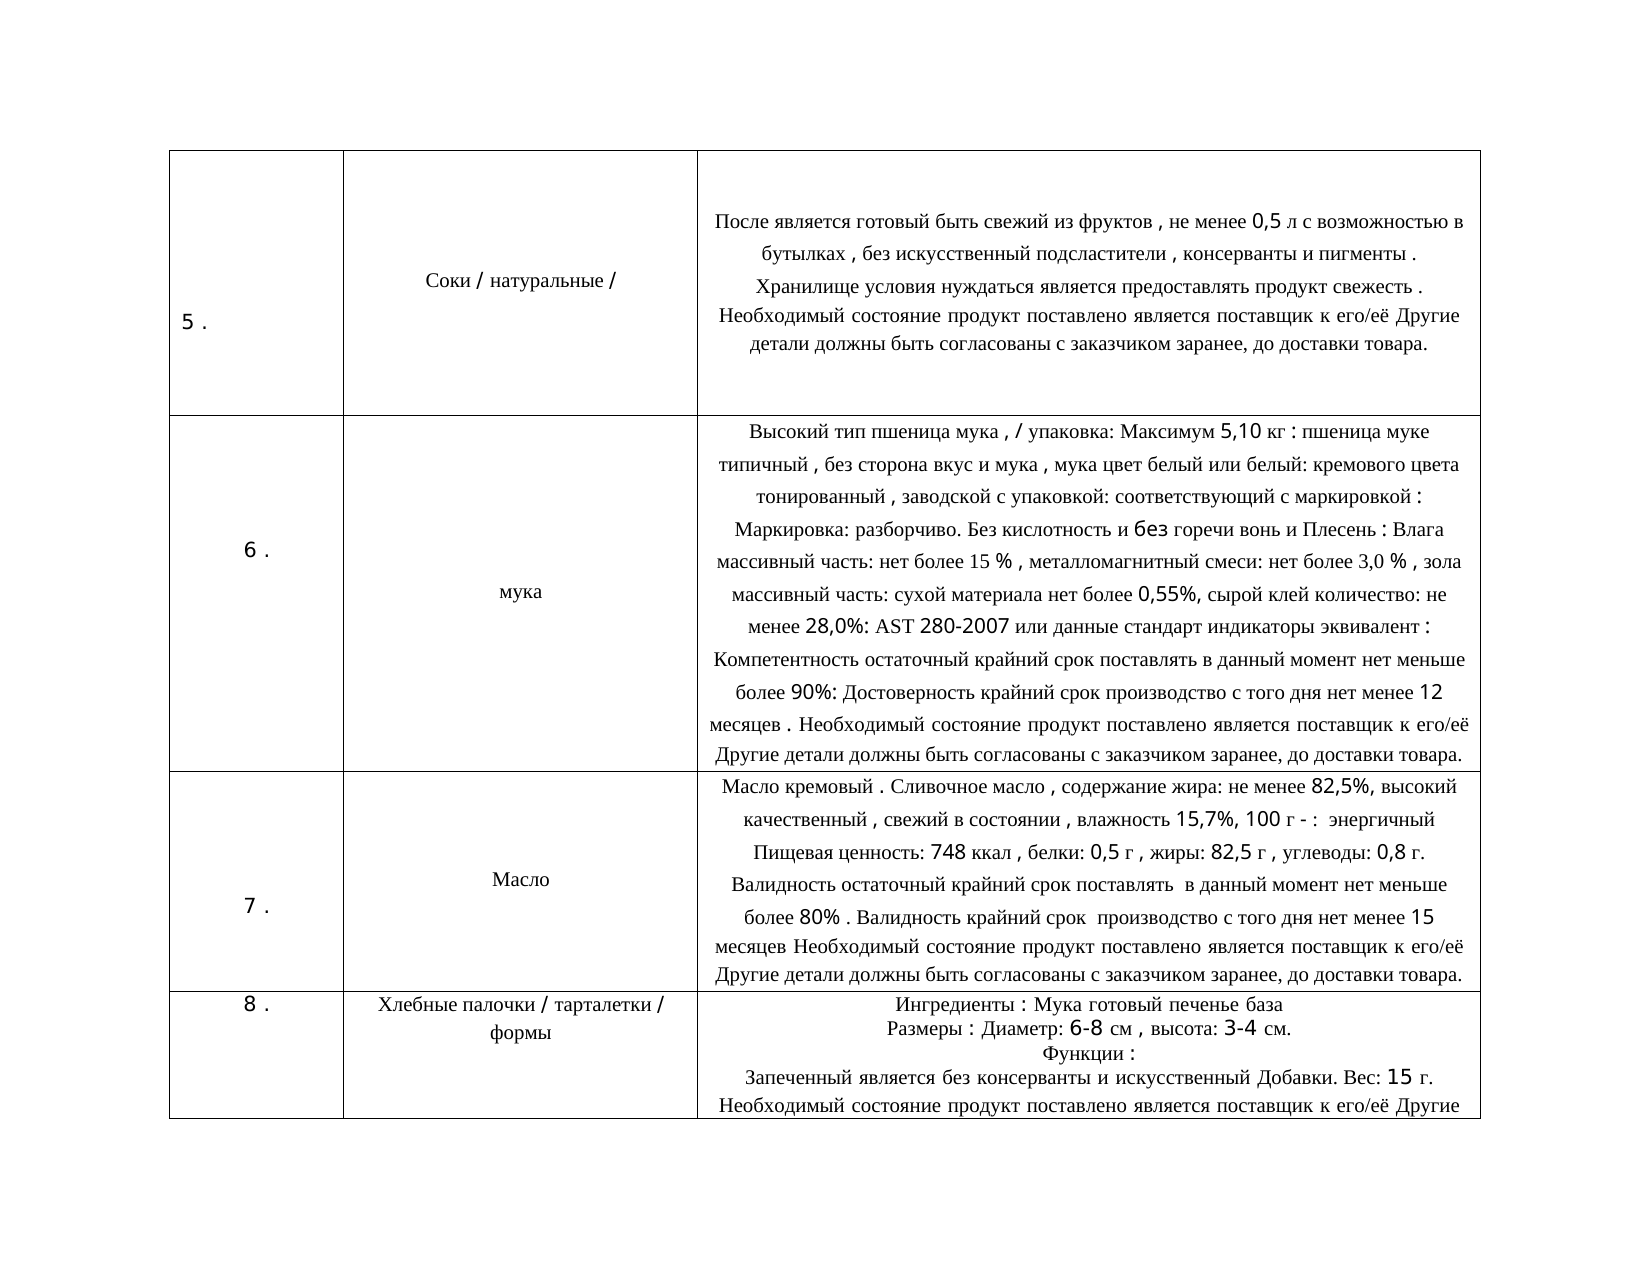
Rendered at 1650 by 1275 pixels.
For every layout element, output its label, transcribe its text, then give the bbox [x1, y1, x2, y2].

table_cell После является готовый быть свежий из фруктов , не менее 0,5 л с возможностью в бутылках , без искусственный подсластители , консерванты и пигменты . Хранилище условия нуждаться является предоставлять продукт свежесть . Необходимый состояние продукт поставлено является поставщик к его/её Другие детали должны быть согласованы с заказчиком заранее, до доставки товара. [698, 151, 1480, 415]
table_cell 5 ․ [170, 151, 343, 415]
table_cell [698, 992, 1480, 1117]
table_cell Масло [344, 772, 697, 991]
table_cell Масло кремовый . Сливочное масло , содержание жира: не менее 82,5%, высокий качественный , свежий в состоянии , влажность 15,7%, 100 г - : энергичный Пищевая ценность: 748 ккал , белки: 0,5 г , жиры: 82,5 г , углеводы: 0,8 г. Валидность остаточный крайний срок поставлять в данный момент нет меньше более 80% . Валидность крайний срок производство с того дня нет менее 15 месяцев Необходимый состояние продукт поставлено является поставщик к его/её Другие детали должны быть согласованы с заказчиком заранее, до доставки товара. [698, 772, 1480, 991]
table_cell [344, 992, 697, 1117]
table_cell мука [344, 416, 697, 771]
table_cell Высокий тип пшеница мука , / упаковка: Максимум 5,10 кг : пшеница муке типичный , без сторона вкус и мука , мука цвет белый или белый: кремового цвета тонированный , заводской с упаковкой: соответствующий с маркировкой : Маркировка: разборчиво. Без кислотность и без горечи вонь и Плесень : Влага массивный часть: нет более 15 % , металломагнитный смеси: нет более 3,0 % , зола массивный часть: сухой материала нет более 0,55%, сырой клей количество: не менее 28,0%: AST 280-2007 или данные стандарт индикаторы эквивалент : Компетентность остаточный крайний срок поставлять в данный момент нет меньше более 90%: Достоверность крайний срок производство с того дня нет менее 12 месяцев . Необходимый состояние продукт поставлено является поставщик к его/её Другие детали должны быть согласованы с заказчиком заранее, до доставки товара. [698, 416, 1480, 771]
table_cell Соки / натуральные / [344, 151, 697, 415]
table_cell 8 ․ [170, 992, 343, 1117]
table_cell 6 . [170, 416, 343, 771]
table_cell 7 ․ [170, 772, 343, 991]
